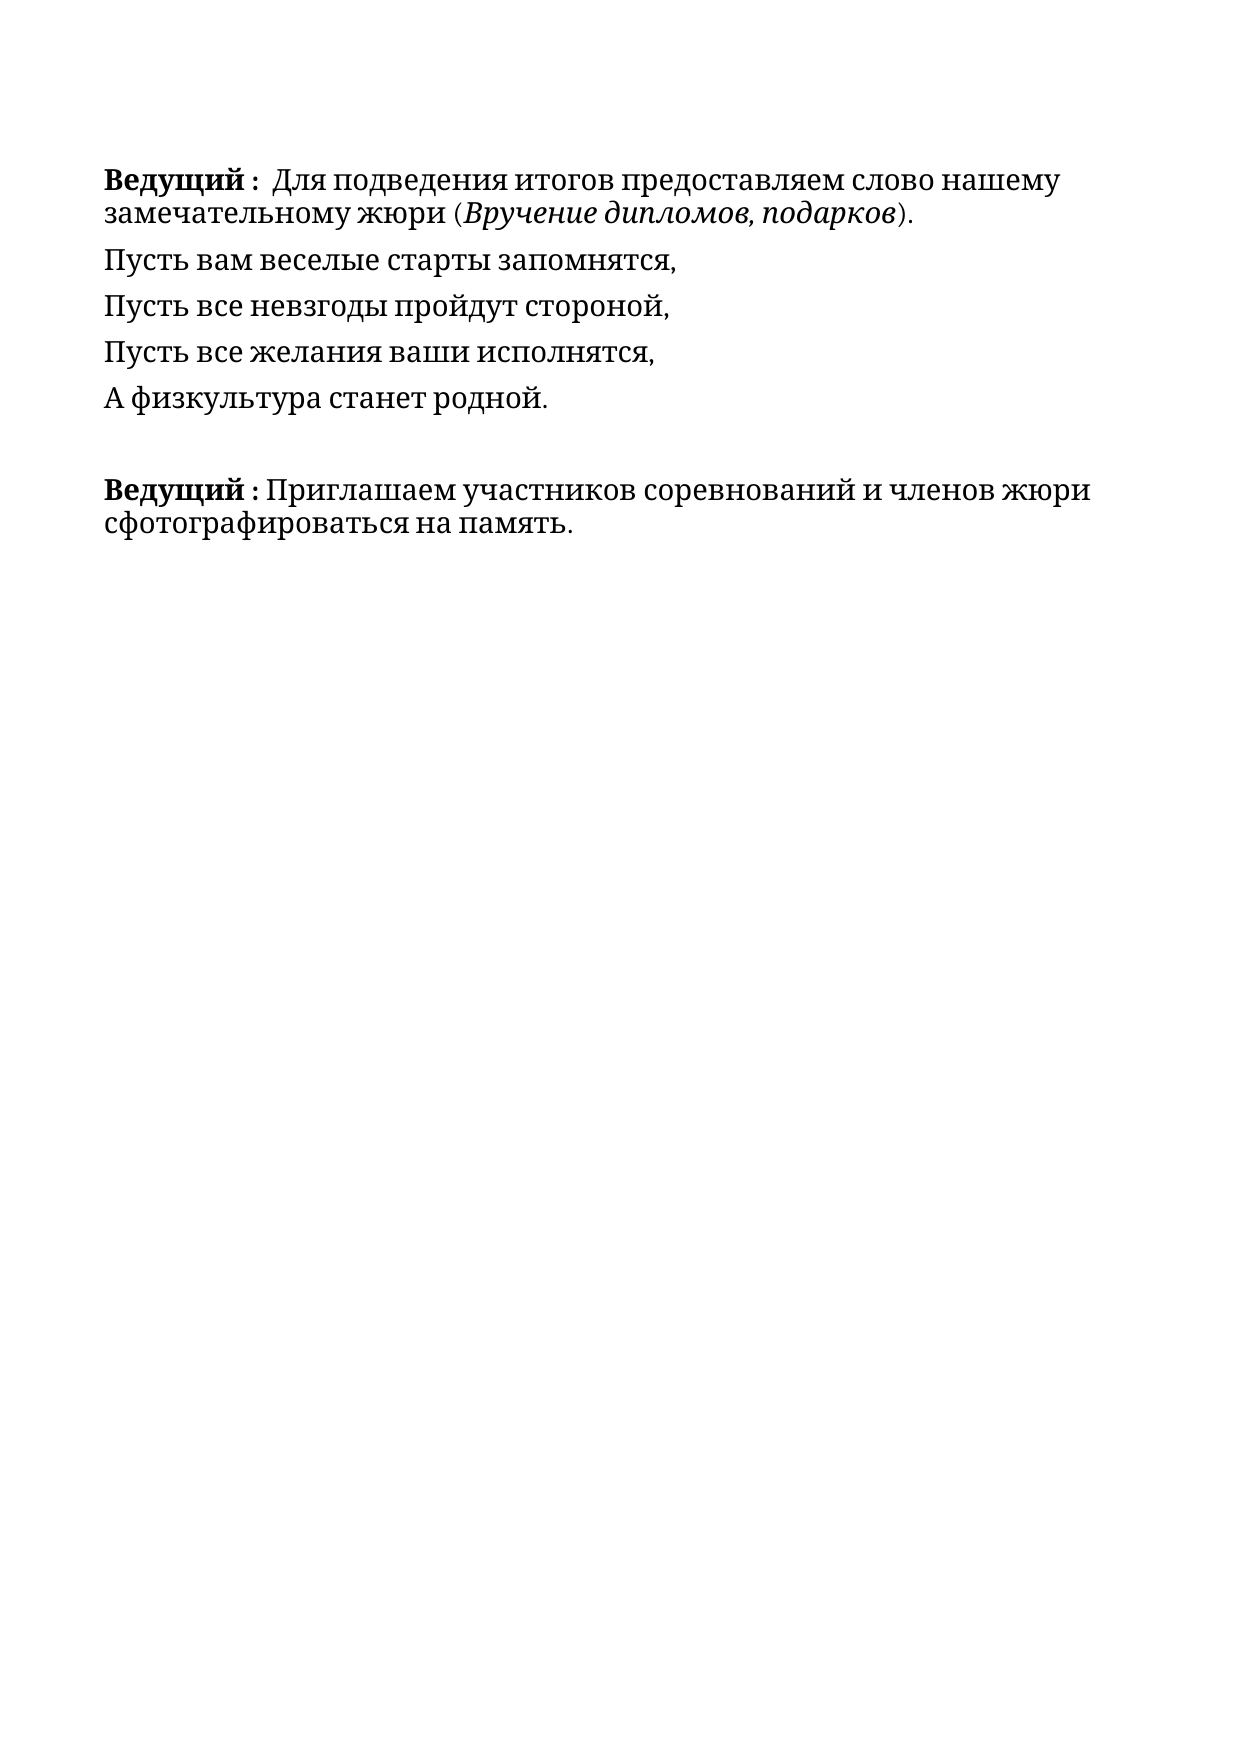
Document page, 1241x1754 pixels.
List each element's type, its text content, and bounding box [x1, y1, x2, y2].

text А физкультура станет родной. [103, 382, 1152, 415]
text Пусть вам веселые старты запомнятся, [103, 244, 1152, 277]
text Пусть все невзгоды пройдут стороной, [103, 290, 1152, 323]
text Ведущий : Приглашаем участников соревнований и членов жюри сфотографироваться на память. [103, 474, 1152, 541]
text Пусть все желания ваши исполнятся, [103, 336, 1152, 369]
text Ведущий : Для подведения итогов предоставляем слово нашему замечательному жюри (Вручение дипломов, подарков). [103, 164, 1152, 231]
